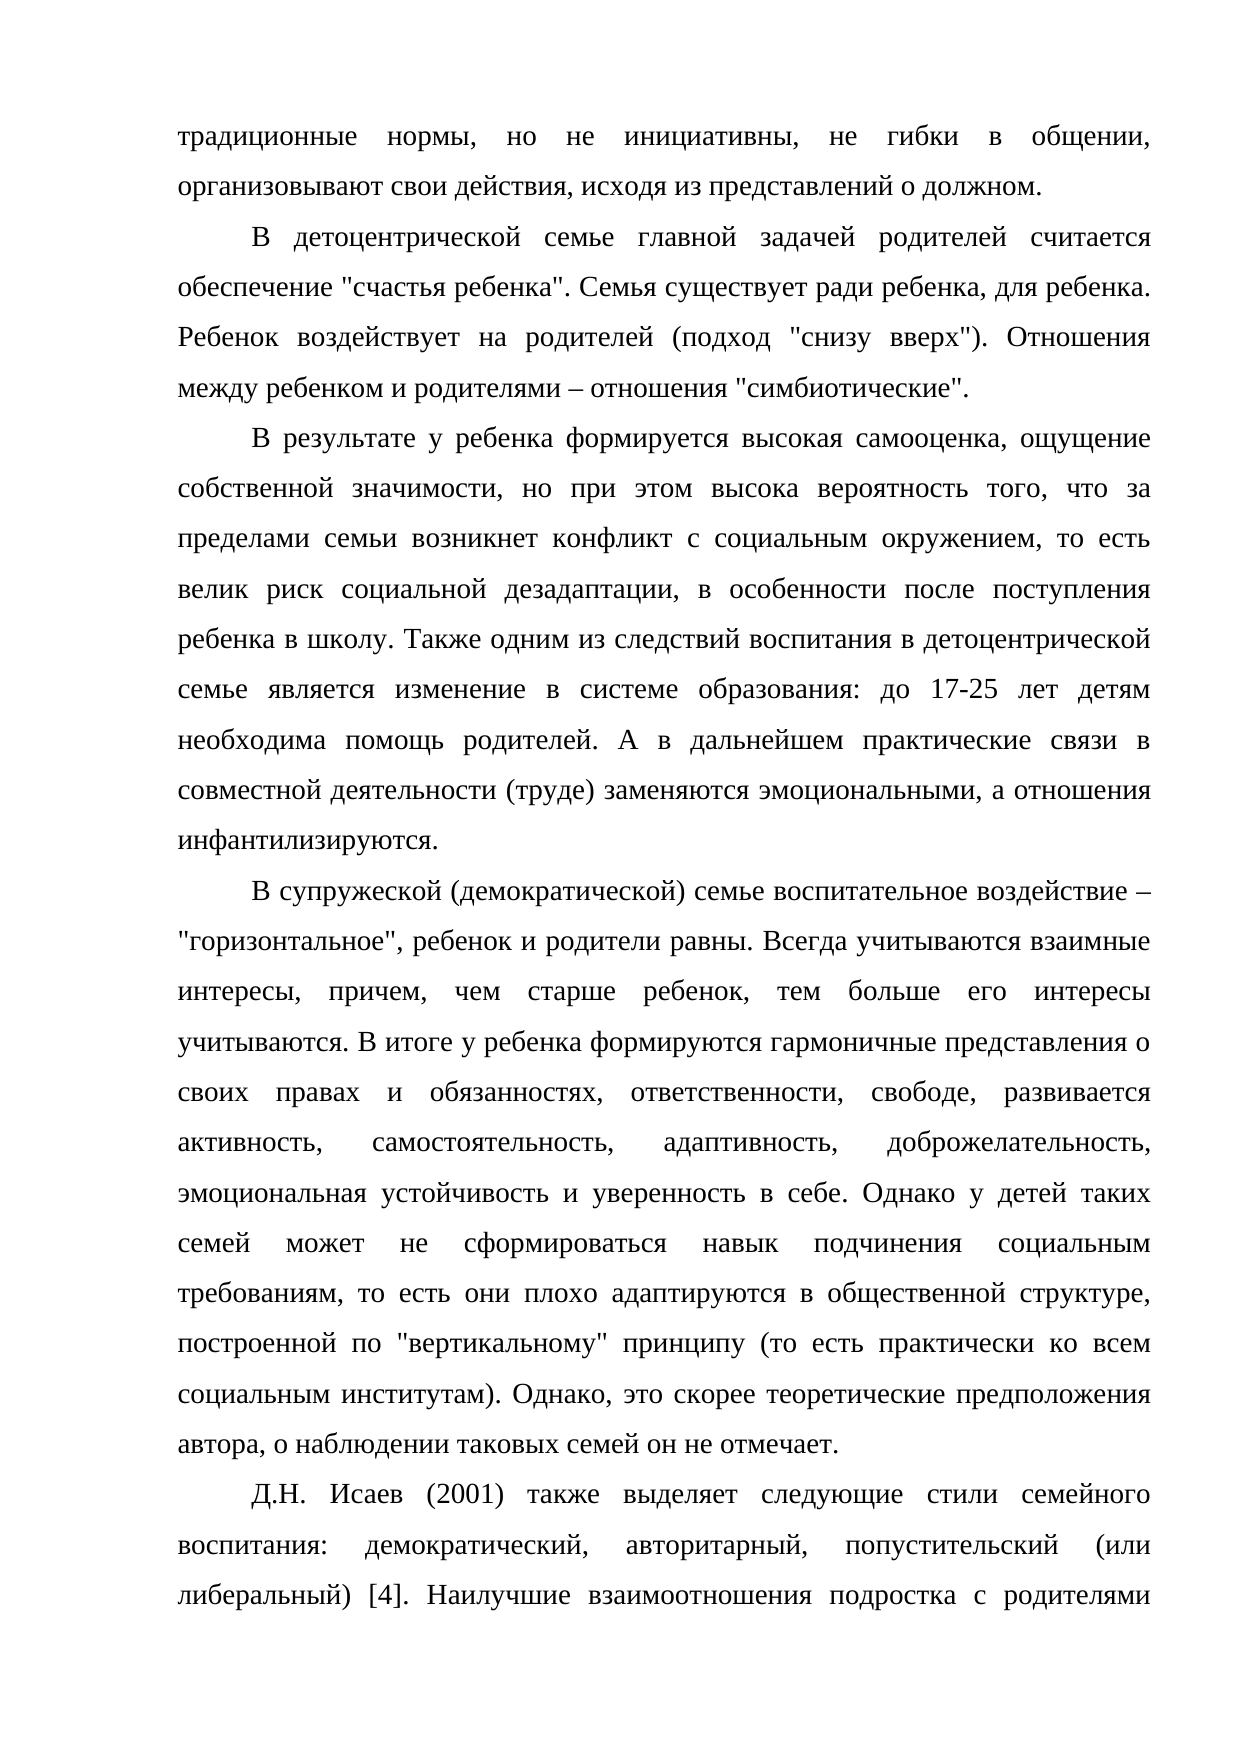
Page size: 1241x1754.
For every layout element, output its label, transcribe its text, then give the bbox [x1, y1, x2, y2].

text В результате у ребенка формируется высокая самооценка, ощущение собственной значимости, но при этом высока вероятность того, что за пределами семьи возникнет конфликт с социальным окружением, то есть велик риск социальной дезадаптации, в особенности после поступления ребенка в школу. Также одним из следствий воспитания в детоцентрической семье является изменение в системе образования: до 17-25 лет детям необходима помощь родителей. А в дальнейшем практические связи в совместной деятельности (труде) заменяются эмоциональными, а отношения инфантилизируются. [177, 420, 1152, 856]
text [177, 1477, 1152, 1611]
text В супружеской (демократической) семье воспитательное воздействие – "горизонтальное", ребенок и родители равны. Всегда учитываются взаимные интересы, причем, чем старше ребенок, тем больше его интересы учитываются. В итоге у ребенка формируются гармоничные представления о своих правах и обязанностях, ответственности, свободе, развивается активность, самостоятельность, адаптивность, доброжелательность, эмоциональная устойчивость и уверенность в себе. Однако у детей таких семей может не сформироваться навык подчинения социальным требованиям, то есть они плохо адаптируются в общественной структуре, построенной по "вертикальному" принципу (то есть практически ко всем социальным институтам). Однако, это скорее теоретические предположения автора, о наблюдении таковых семей он не отмечает. [177, 873, 1152, 1460]
text В детоцентрической семье главной задачей родителей считается обеспечение "счастья ребенка". Семья существует ради ребенка, для ребенка. Ребенок воздействует на родителей (подход "снизу вверх"). Отношения между ребенком и родителями – отношения "симбиотические". [177, 219, 1152, 403]
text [177, 118, 1152, 202]
